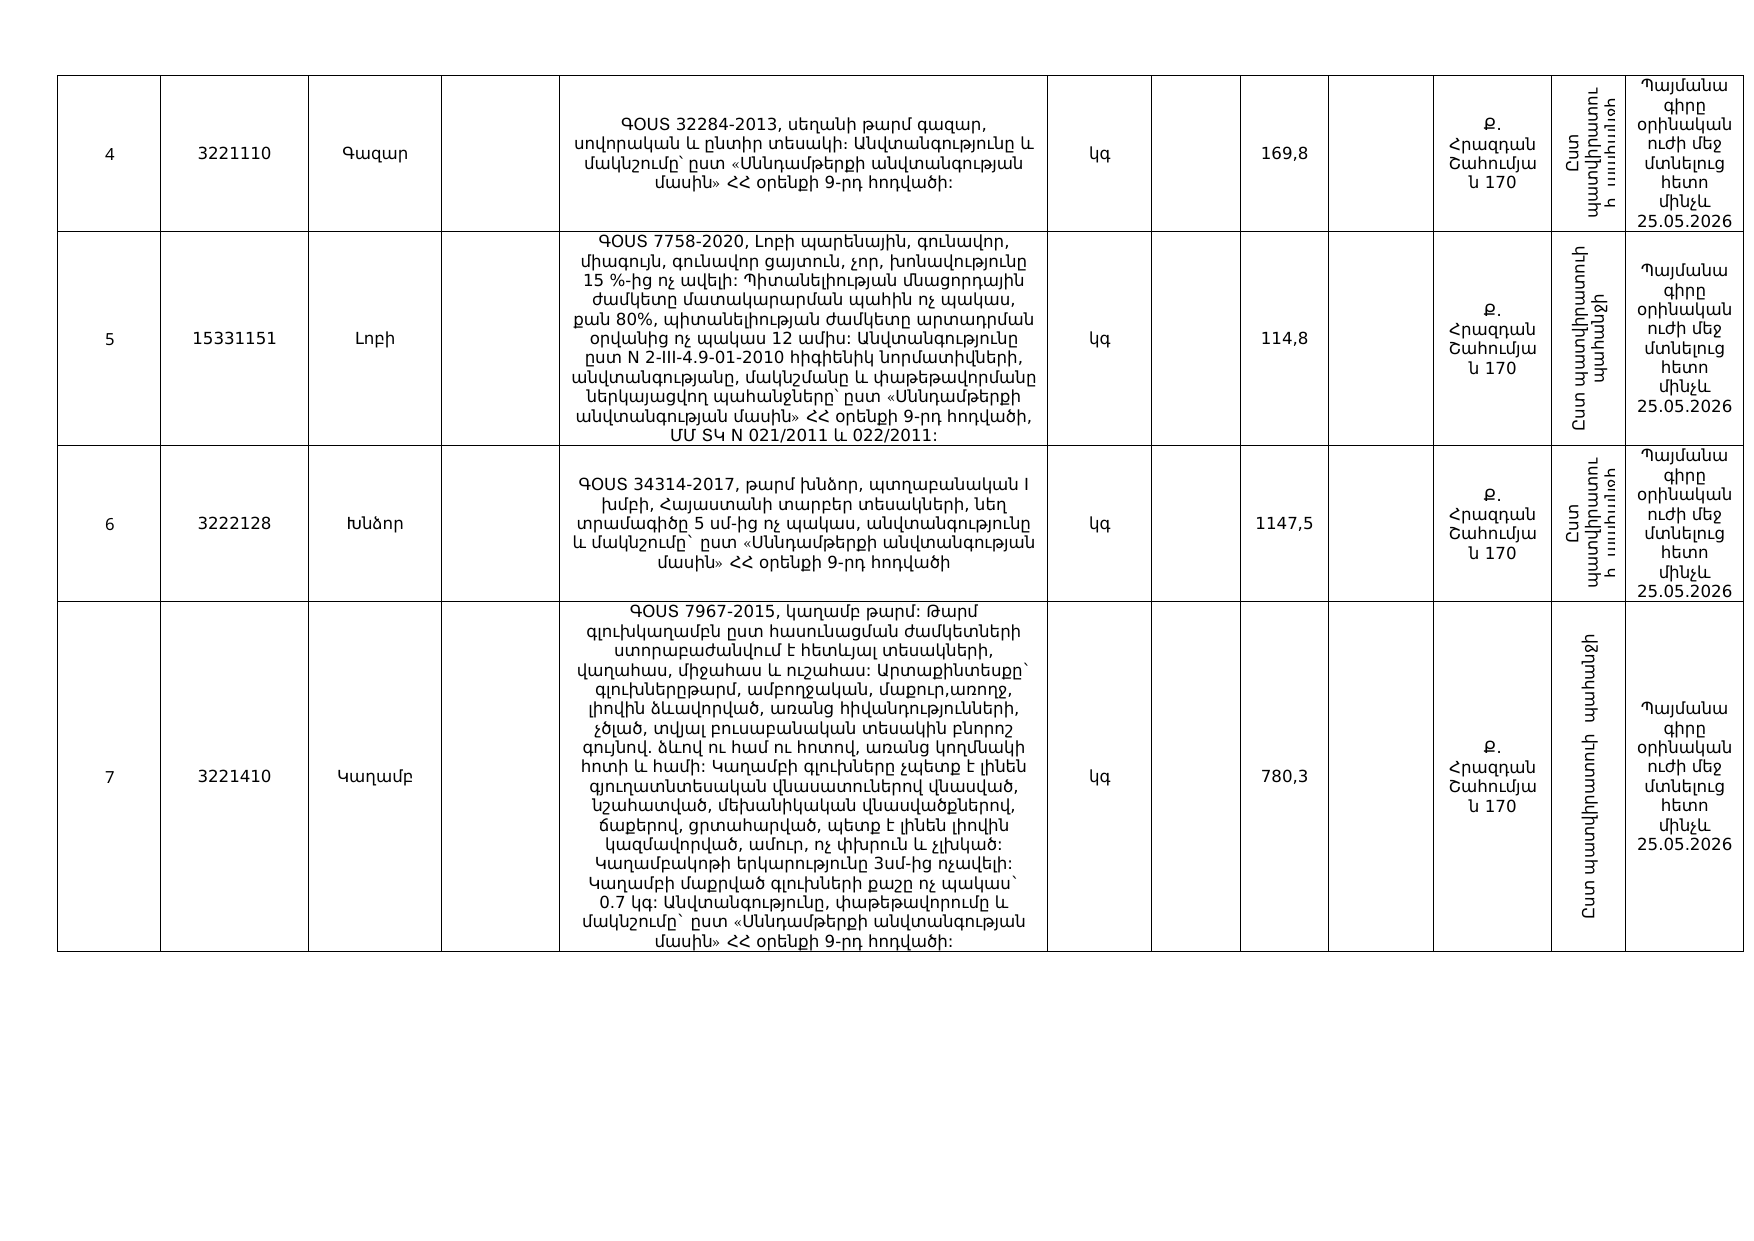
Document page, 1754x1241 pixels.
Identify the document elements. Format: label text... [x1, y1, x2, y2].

table_cell [1152, 232, 1240, 445]
table_cell 15331151 [161, 232, 308, 445]
table_cell ԳՕՍՏ 7758-2020, Լոբի պարենային, գունավոր, միագույն, գունավոր ցայտուն, չոր, խոնավությունը 15 %-ից ոչ ավելի: Պիտանելիության մնացորդային ժամկետը մատակարարման պահին ոչ պակաս, քան 80%, պիտանելիության ժամկետը արտադրման օրվանից ոչ պակաս 12 ամիս: Անվտանգությունը ըստ N 2-III-4.9-01-2010 հիգիենիկ նորմատիվների, անվտանգությանը, մակնշմանը և փաթեթավորմանը ներկայացվող պահանջները՝ ըստ Սննդամթերքի անվտանգության մասին ՀՀ օրենքի 9-րդ հոդվածի, ՄՄ ՏԿ N 021/2011 և 022/2011: [560, 232, 1047, 445]
table_cell Ք․ Հրազդան Շահումյան 170 [1434, 446, 1551, 601]
table_cell կգ [1048, 446, 1151, 601]
table_cell 6 [58, 446, 160, 601]
table_cell Ք․ Հրազդան Շահումյան 170 [1434, 232, 1551, 445]
table_cell [1329, 602, 1433, 951]
table_cell [1152, 446, 1240, 601]
table_cell Պայմանագիրը օրինական ուժի մեջ մտնելուց հետո մինչև 25.05.2026 [1626, 446, 1743, 601]
table_cell Ըստ պատվիրատուի պահանջի [1552, 232, 1625, 445]
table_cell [1626, 76, 1743, 231]
table_cell Ըստ պատվիրատուի պահանջի [1552, 446, 1625, 601]
table_cell 5 [58, 232, 160, 445]
table_cell Կաղամբ [309, 602, 441, 951]
table_cell [442, 602, 559, 951]
table_cell կգ [1048, 76, 1151, 231]
table_cell կգ [1048, 602, 1151, 951]
table_cell [442, 76, 559, 231]
table_cell 114,8 [1241, 232, 1328, 445]
table_cell 7 [58, 602, 160, 951]
table_cell Խնձոր [309, 446, 441, 601]
table_cell 169,8 [1241, 76, 1328, 231]
table_cell 780,3 [1241, 602, 1328, 951]
table_cell 3221410 [161, 602, 308, 951]
table_cell 3221110 [161, 76, 308, 231]
table_cell [442, 446, 559, 601]
table_cell 4 [58, 76, 160, 231]
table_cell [1552, 602, 1625, 951]
table_cell ԳՕՍՏ 7967-2015, կաղամբ թարմ: Թարմ գլուխկաղամբն ըստ հասունացման ժամկետների ստորաբաժանվում է հետևյալ տեսակների, վաղահաս, միջահաս և ուշահաս: Արտաքինտեսքը` գլուխներըթարմ, ամբողջական, մաքուր,առողջ, լիովին ձևավորված, առանց հիվանդությունների, չծլած, տվյալ բուսաբանական տեսակին բնորոշ գույնով. ձևով ու համ ու հոտով, առանց կողմնակի հոտի և համի: Կաղամբի գլուխները չպետք է լինեն գյուղատնտեսական վնասատուներով վնասված, նշահատված, մեխանիկական վնասվածքներով, ճաքերով, ցրտահարված, պետք է լինեն լիովին կազմավորված, ամուր, ոչ փխրուն և չլխկած: Կաղամբակոթի երկարությունը 3սմ-ից ոչավելի: Կաղամբի մաքրված գլուխների քաշը ոչ պակաս` 0.7 կգ: Անվտանգությունը, փաթեթավորումը և մակնշումը` ըստ Սննդամթերքի անվտանգության մասին ՀՀ օրենքի 9-րդ հոդվածի: [560, 602, 1047, 951]
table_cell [1434, 76, 1551, 231]
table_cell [1626, 602, 1743, 951]
table_cell ԳՕՍՏ 32284-2013, սեղանի թարմ գազար, սովորական և ընտիր տեսակի։ Անվտանգությունը և մակնշումը՝ ըստ Սննդամթերքի անվտանգության մասին ՀՀ օրենքի 9-րդ հոդվածի: [560, 76, 1047, 231]
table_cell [1552, 76, 1625, 231]
table_cell [1329, 232, 1433, 445]
table_cell Պայմանագիրը օրինական ուժի մեջ մտնելուց հետո մինչև 25.05.2026 [1626, 232, 1743, 445]
table_cell [1152, 76, 1240, 231]
table_cell Լոբի [309, 232, 441, 445]
table_cell [442, 232, 559, 445]
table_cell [1434, 602, 1551, 951]
table_cell ԳՕՍՏ 34314-2017, թարմ խնձոր, պտղաբանական I խմբի, Հայաստանի տարբեր տեսակների, նեղ տրամագիծը 5 սմ-ից ոչ պակաս, անվտանգությունը և մակնշումը` ըստ Սննդամթերքի անվտանգության մասին ՀՀ օրենքի 9-րդ հոդվածի [560, 446, 1047, 601]
table_cell կգ [1048, 232, 1151, 445]
table_cell [1152, 602, 1240, 951]
table_cell 3222128 [161, 446, 308, 601]
table_cell Գազար [309, 76, 441, 231]
table_cell [1329, 76, 1433, 231]
table_cell [1329, 446, 1433, 601]
table_cell 1147,5 [1241, 446, 1328, 601]
